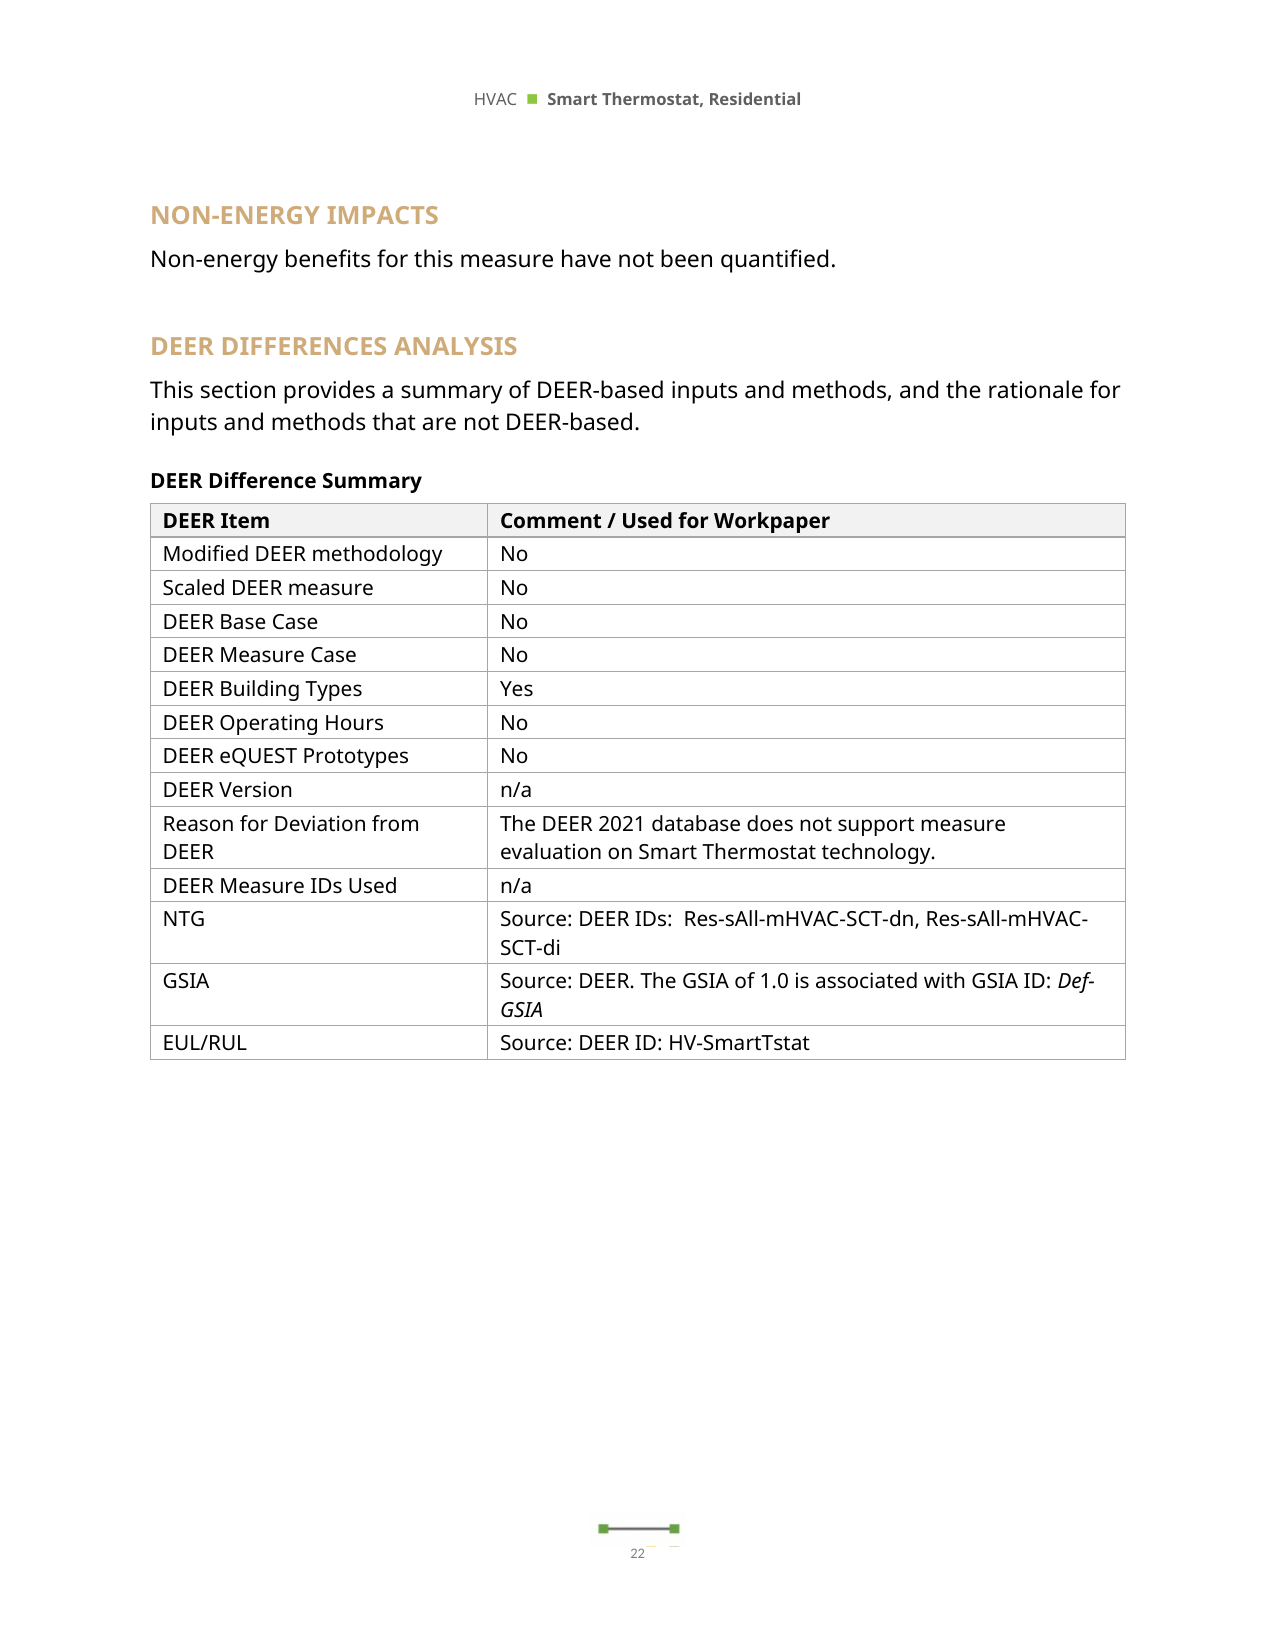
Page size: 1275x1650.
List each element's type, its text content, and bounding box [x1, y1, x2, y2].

table_cell No [488, 605, 1125, 637]
text This section provides a summary of DEER-based inputs and methods, and the rationale for inputs and methods that are not DEER-based. [150, 374, 1125, 437]
subtitle Non-Energy Impacts [150, 199, 1125, 231]
table_cell No [488, 739, 1125, 772]
table_header Comment / Used for Workpaper [488, 504, 1125, 536]
subtitle DEER Differences Analysis [150, 331, 1125, 362]
table_cell NTG [151, 902, 487, 963]
table_cell DEER Operating Hours [151, 706, 487, 738]
table_cell DEER Building Types [151, 672, 487, 704]
table_cell The DEER 2021 database does not support measure evaluation on Smart Thermostat technology. [488, 807, 1125, 868]
table_cell n/a [488, 869, 1125, 901]
table_cell DEER Measure IDs Used [151, 869, 487, 901]
table_cell GSIA [151, 964, 487, 1025]
table_cell DEER Measure Case [151, 638, 487, 671]
table_cell Source: DEER ID: HV-SmartTstat [488, 1026, 1125, 1059]
table_cell No [488, 706, 1125, 738]
table_cell DEER Base Case [151, 605, 487, 637]
table_cell Modified DEER methodology [151, 538, 487, 570]
table_cell EUL/RUL [151, 1026, 487, 1059]
text Non-energy benefits for this measure have not been quantified. [150, 243, 1125, 274]
table_cell No [488, 571, 1125, 604]
table_cell Reason for Deviation from DEER [151, 807, 487, 868]
table_cell Source: DEER. The GSIA of 1.0 is associated with GSIA ID: Def-GSIA [488, 964, 1125, 1025]
table_cell n/a [488, 773, 1125, 806]
picture [589, 1512, 684, 1547]
table_cell DEER eQUEST Prototypes [151, 739, 487, 772]
table_cell Scaled DEER measure [151, 571, 487, 604]
table_header DEER Item [151, 504, 487, 536]
table_cell No [488, 638, 1125, 671]
table_cell DEER Version [151, 773, 487, 806]
table_cell No [488, 538, 1125, 570]
table_cell Source: DEER IDs: Res-sAll-mHVAC-SCT-dn, Res-sAll-mHVAC-SCT-di [488, 902, 1125, 963]
table_cell Yes [488, 672, 1125, 704]
text DEER Difference Summary [150, 466, 1125, 494]
